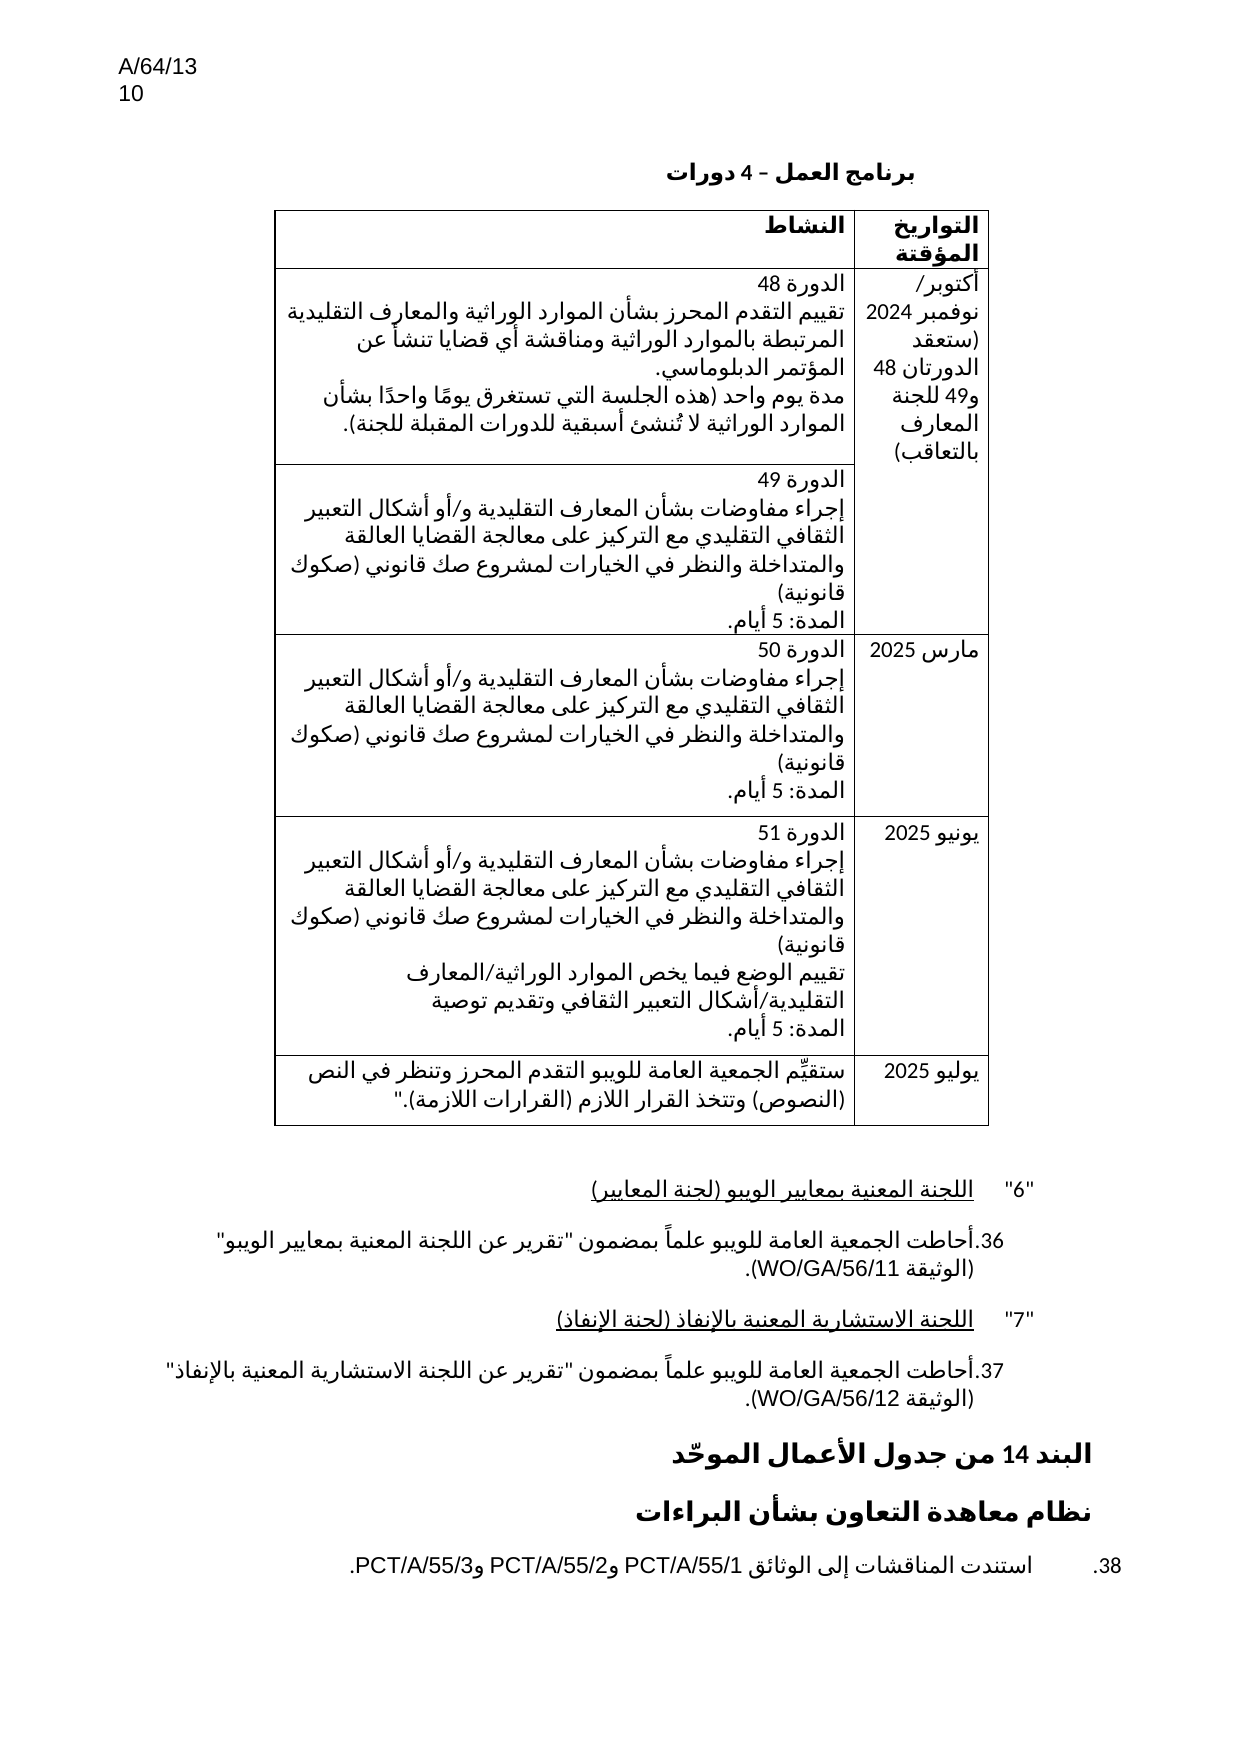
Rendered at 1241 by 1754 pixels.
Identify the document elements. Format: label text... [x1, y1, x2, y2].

text "7" اللجنة الاستشارية المعنية بالإنفاذ (لجنة الإنفاذ) [118, 1305, 1034, 1333]
text نظام معاهدة التعاون بشأن البراءات [118, 1495, 1092, 1528]
table_cell ستقيِّم الجمعية العامة للويبو التقدم المحرز وتنظر في النص (النصوص) وتتخذ القرار اللازم (القرارات اللازمة)." [276, 1056, 854, 1125]
table_cell يوليو 2025 [855, 1056, 988, 1125]
text البند 14 من جدول الأعمال الموحّد [118, 1437, 1092, 1470]
table_cell الدورة 49 إجراء مفاوضات بشأن المعارف التقليدية و/أو أشكال التعبير الثقافي التقليدي مع التركيز على معالجة القضايا العالقة والمتداخلة والنظر في الخيارات لمشروع صك قانوني (صكوك قانونية) المدة: 5 أيام. [276, 465, 854, 634]
text "6" اللجنة المعنية بمعايير الويبو (لجنة المعايير) [118, 1176, 1034, 1203]
text استندت المناقشات إلى الوثائق PCT/A/55/1 وPCT/A/55/2 وPCT/A/55/3. [118, 1551, 1092, 1579]
table_header النشاط [276, 211, 854, 267]
table_header التواريخ المؤقتة [855, 211, 988, 267]
table_cell مارس 2025 [855, 635, 988, 816]
text أحاطت الجمعية العامة للويبو علماً بمضمون "تقرير عن اللجنة الاستشارية المعنية بالإنفاذ" (الوثيقة WO/GA/56/12). [118, 1356, 974, 1412]
table_cell الدورة 50 إجراء مفاوضات بشأن المعارف التقليدية و/أو أشكال التعبير الثقافي التقليدي مع التركيز على معالجة القضايا العالقة والمتداخلة والنظر في الخيارات لمشروع صك قانوني (صكوك قانونية) المدة: 5 أيام. [276, 635, 854, 816]
table_cell الدورة 48 تقييم التقدم المحرز بشأن الموارد الوراثية والمعارف التقليدية المرتبطة بالموارد الوراثية ومناقشة أي قضايا تنشأ عن المؤتمر الدبلوماسي. مدة يوم واحد (هذه الجلسة التي تستغرق يومًا واحدًا بشأن الموارد الوراثية لا تُنشئ أسبقية للدورات المقبلة للجنة). [276, 269, 854, 464]
text أحاطت الجمعية العامة للويبو علماً بمضمون "تقرير عن اللجنة المعنية بمعايير الويبو" (الوثيقة WO/GA/56/11). [118, 1226, 974, 1282]
text برنامج العمل – 4 دورات [118, 158, 915, 187]
table_cell أكتوبر/نوفمبر 2024 (ستعقد الدورتان 48 و49 للجنة المعارف بالتعاقب) [855, 269, 988, 634]
table_cell الدورة 51 إجراء مفاوضات بشأن المعارف التقليدية و/أو أشكال التعبير الثقافي التقليدي مع التركيز على معالجة القضايا العالقة والمتداخلة والنظر في الخيارات لمشروع صك قانوني (صكوك قانونية) تقييم الوضع فيما يخص الموارد الوراثية/المعارف التقليدية/أشكال التعبير الثقافي وتقديم توصية المدة: 5 أيام. [276, 817, 854, 1055]
table_cell يونيو 2025 [855, 817, 988, 1055]
